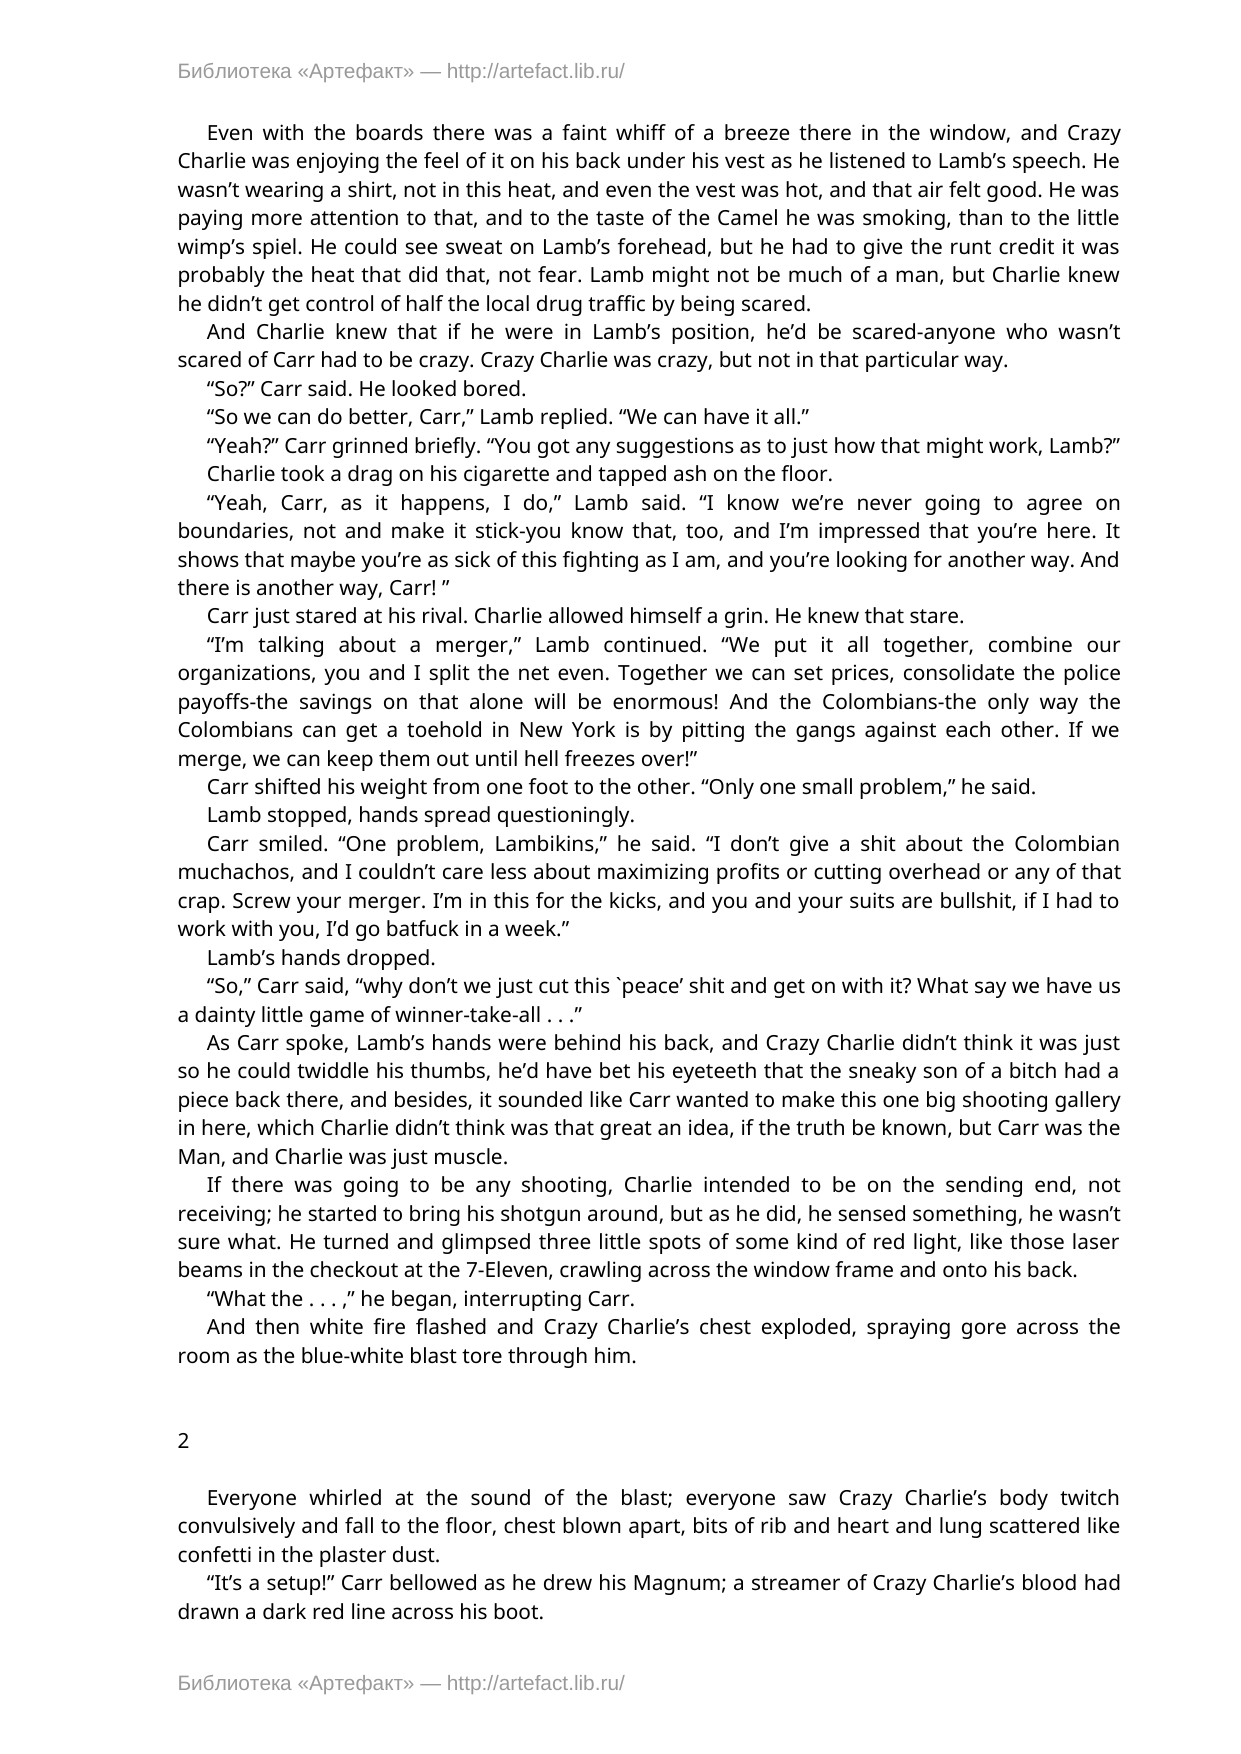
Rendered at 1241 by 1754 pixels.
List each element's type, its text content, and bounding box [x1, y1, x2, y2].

text Everyone whirled at the sound of the blast; everyone saw Crazy Charlie’s body twitch convulsively and fall to the floor, chest blown apart, bits of rib and heart and lung scattered like confetti in the plaster dust. [177, 1483, 1122, 1568]
text And then white fire flashed and Crazy Charlie’s chest exploded, spraying gore across the room as the blue-white blast tore through him. [177, 1312, 1122, 1369]
text “So,” Carr said, “why don’t we just cut this `peace’ shit and get on with it? What say we have us a dainty little game of winner-take-all . . .” [177, 971, 1122, 1028]
text As Carr spoke, Lamb’s hands were behind his back, and Crazy Charlie didn’t think it was just so he could twiddle his thumbs, he’d have bet his eyeteeth that the sneaky son of a bitch had a piece back there, and besides, it sounded like Carr wanted to make this one big shooting gallery in here, which Charlie didn’t think was that great an idea, if the truth be known, but Carr was the Man, and Charlie was just muscle. [177, 1028, 1122, 1170]
text Carr shifted his weight from one foot to the other. “Only one small problem,” he said. [177, 772, 1122, 801]
text If there was going to be any shooting, Charlie intended to be on the sending end, not receiving; he started to bring his shotgun around, but as he did, he sensed something, he wasn’t sure what. He turned and glimpsed three little spots of some kind of red light, like those laser beams in the checkout at the 7-Eleven, crawling across the window frame and onto his back. [177, 1170, 1122, 1284]
text Lamb’s hands dropped. [177, 943, 1122, 971]
text Carr smiled. “One problem, Lambikins,” he said. “I don’t give a shit about the Colombian muchachos, and I couldn’t care less about maximizing profits or cutting overhead or any of that crap. Screw your merger. I’m in this for the kicks, and you and your suits are bullshit, if I had to work with you, I’d go batfuck in a week.” [177, 829, 1122, 943]
text “What the . . . ,” he began, interrupting Carr. [177, 1284, 1122, 1312]
text Carr just stared at his rival. Charlie allowed himself a grin. He knew that stare. [177, 602, 1122, 630]
text And Charlie knew that if he were in Lamb’s position, he’d be scared-anyone who wasn’t scared of Carr had to be crazy. Crazy Charlie was crazy, but not in that particular way. [177, 317, 1122, 374]
text “Yeah, Carr, as it happens, I do,” Lamb said. “I know we’re never going to agree on boundaries, not and make it stick-you know that, too, and I’m impressed that you’re here. It shows that maybe you’re as sick of this fighting as I am, and you’re looking for another way. And there is another way, Carr! ” [177, 488, 1122, 602]
text Lamb stopped, hands spread questioningly. [177, 801, 1122, 829]
text Even with the boards there was a faint whiff of a breeze there in the window, and Crazy Charlie was enjoying the feel of it on his back under his vest as he listened to Lamb’s speech. He wasn’t wearing a shirt, not in this heat, and even the vest was hot, and that air felt good. He was paying more attention to that, and to the taste of the Camel he was smoking, than to the little wimp’s spiel. He could see sweat on Lamb’s forehead, but he had to give the runt credit it was probably the heat that did that, not fear. Lamb might not be much of a man, but Charlie knew he didn’t get control of half the local drug traffic by being scared. [177, 118, 1122, 317]
subtitle 2 [177, 1426, 1122, 1455]
text “So we can do better, Carr,” Lamb replied. “We can have it all.” [177, 402, 1122, 431]
text “So?” Carr said. He looked bored. [177, 374, 1122, 402]
text “I’m talking about a merger,” Lamb continued. “We put it all together, combine our organizations, you and I split the net even. Together we can set prices, consolidate the police payoffs-the savings on that alone will be enormous! And the Colombians-the only way the Colombians can get a toehold in New York is by pitting the gangs against each other. If we merge, we can keep them out until hell freezes over!” [177, 630, 1122, 772]
text “Yeah?” Carr grinned briefly. “You got any suggestions as to just how that might work, Lamb?” [177, 431, 1122, 459]
text “It’s a setup!” Carr bellowed as he drew his Magnum; a streamer of Crazy Charlie’s blood had drawn a dark red line across his boot. [177, 1568, 1122, 1625]
text Charlie took a drag on his cigarette and tapped ash on the floor. [177, 459, 1122, 488]
